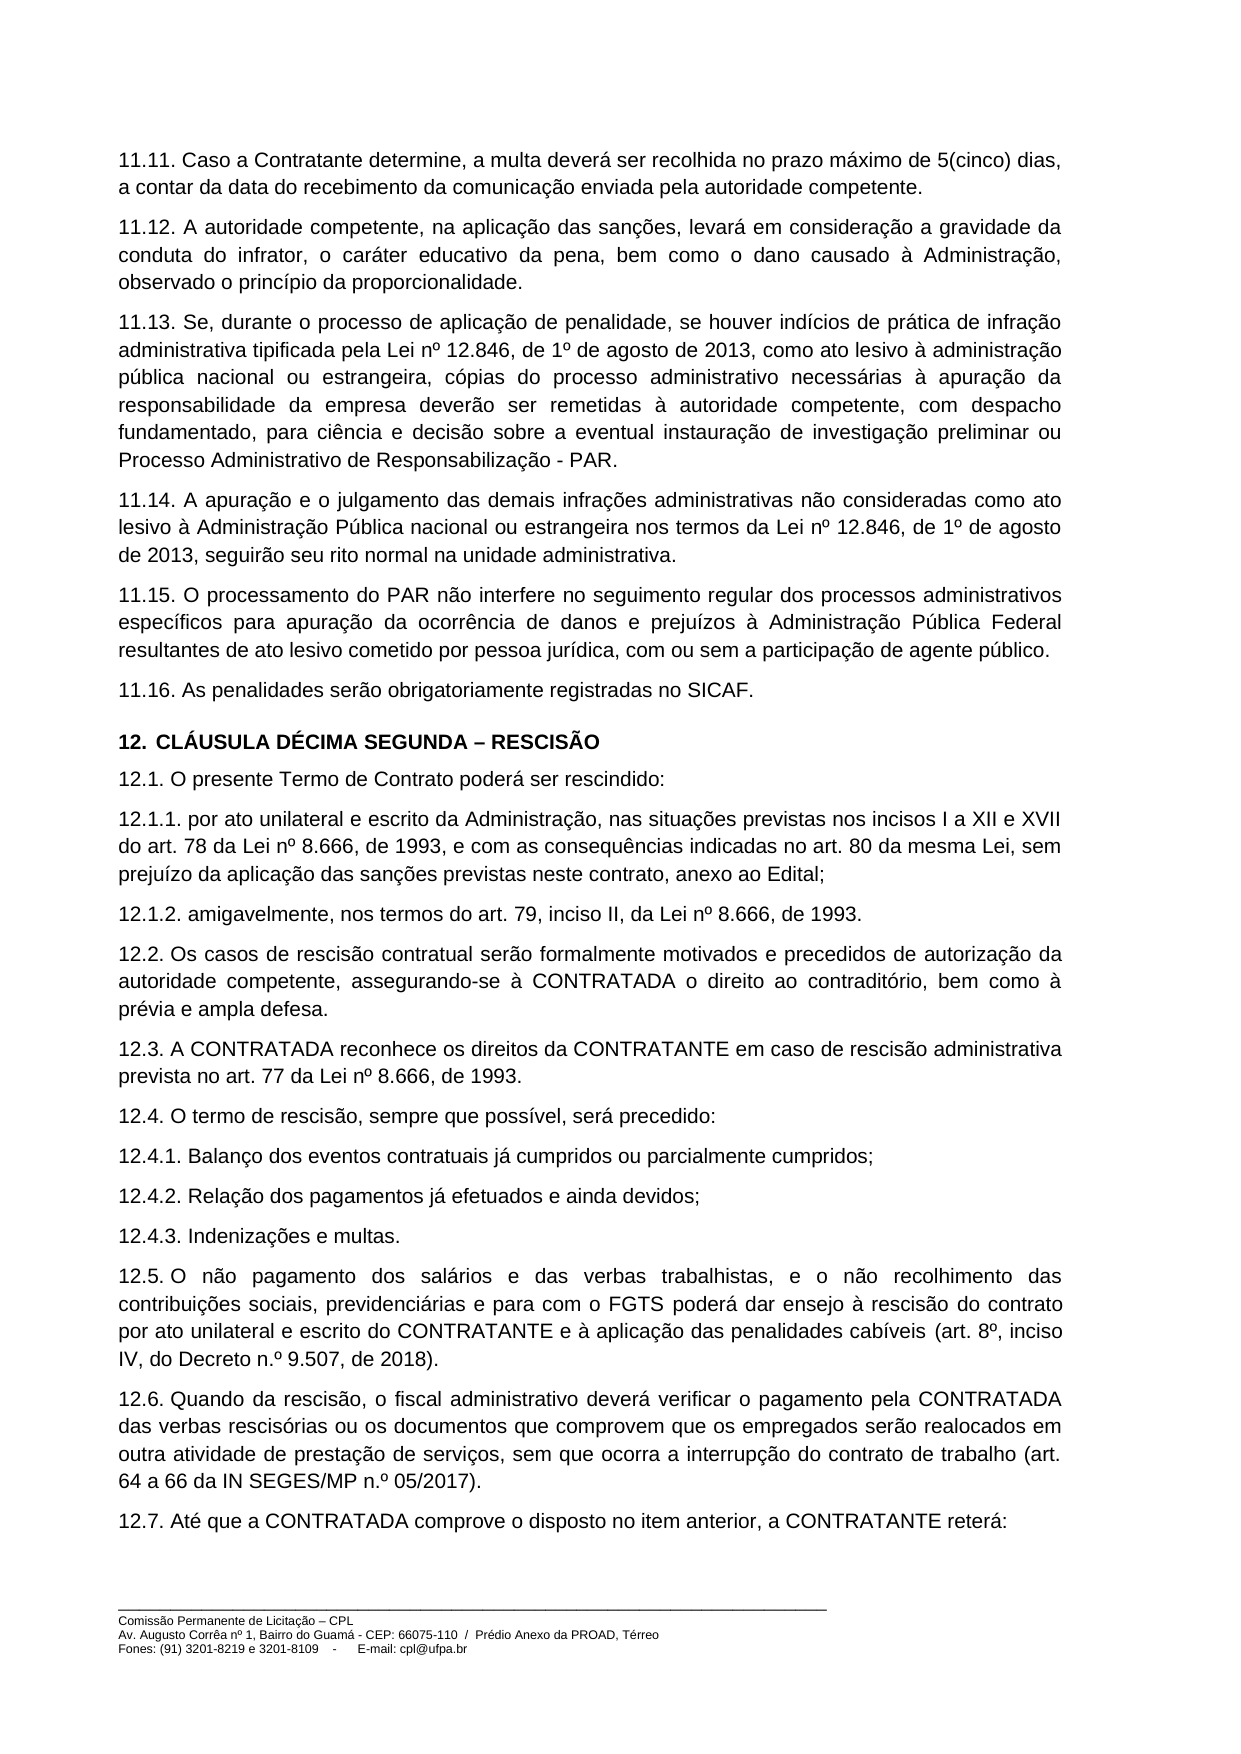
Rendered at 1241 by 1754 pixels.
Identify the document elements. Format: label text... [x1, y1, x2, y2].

list Quando da rescisão, o fiscal administrativo deverá verificar o pagamento pela CONTRATADA das verbas rescisórias ou os documentos que comprovem que os empregados serão realocados em outra atividade de prestação de serviços, sem que ocorra a interrupção do contrato de trabalho (art. 64 a 66 da IN SEGES/MP n.º 05/2017). [118, 1387, 1063, 1493]
text 11.13. Se, durante o processo de aplicação de penalidade, se houver indícios de prática de infração administrativa tipificada pela Lei nº 12.846, de 1º de agosto de 2013, como ato lesivo à administração pública nacional ou estrangeira, cópias do processo administrativo necessárias à apuração da responsabilidade da empresa deverão ser remetidas à autoridade competente, com despacho fundamentado, para ciência e decisão sobre a eventual instauração de investigação preliminar ou Processo Administrativo de Responsabilização - PAR. [118, 310, 1063, 472]
text 11.16. As penalidades serão obrigatoriamente registradas no SICAF. [118, 678, 1063, 702]
text 11.15. O processamento do PAR não interfere no seguimento regular dos processos administrativos específicos para apuração da ocorrência de danos e prejuízos à Administração Pública Federal resultantes de ato lesivo cometido por pessoa jurídica, com ou sem a participação de agente público. [118, 583, 1063, 662]
text 11.11. Caso a Contratante determine, a multa deverá ser recolhida no prazo máximo de 5(cinco) dias, a contar da data do recebimento da comunicação enviada pela autoridade competente. [118, 148, 1063, 199]
text CLÁUSULA DÉCIMA SEGUNDA – RESCISÃO [118, 730, 1063, 754]
list por ato unilateral e escrito da Administração, nas situações previstas nos incisos I a XII e XVII do art. 78 da Lei nº 8.666, de 1993, e com as consequências indicadas no art. 80 da mesma Lei, sem prejuízo da aplicação das sanções previstas neste contrato, anexo ao Edital; [118, 807, 1063, 886]
text 11.14. A apuração e o julgamento das demais infrações administrativas não consideradas como ato lesivo à Administração Pública nacional ou estrangeira nos termos da Lei nº 12.846, de 1º de agosto de 2013, seguirão seu rito normal na unidade administrativa. [118, 488, 1063, 567]
list amigavelmente, nos termos do art. 79, inciso II, da Lei nº 8.666, de 1993. [118, 902, 1063, 926]
text 11.12. A autoridade competente, na aplicação das sanções, levará em consideração a gravidade da conduta do infrator, o caráter educativo da pena, bem como o dano causado à Administração, observado o princípio da proporcionalidade. [118, 215, 1063, 294]
list O presente Termo de Contrato poderá ser rescindido: [118, 767, 1063, 791]
list O termo de rescisão, sempre que possível, será precedido: [118, 1104, 1063, 1128]
list Indenizações e multas. [118, 1224, 1063, 1248]
list Balanço dos eventos contratuais já cumpridos ou parcialmente cumpridos; [118, 1144, 1063, 1168]
list Relação dos pagamentos já efetuados e ainda devidos; [118, 1184, 1063, 1208]
list A CONTRATADA reconhece os direitos da CONTRATANTE em caso de rescisão administrativa prevista no art. 77 da Lei nº 8.666, de 1993. [118, 1037, 1063, 1088]
list Os casos de rescisão contratual serão formalmente motivados e precedidos de autorização da autoridade competente, assegurando-se à CONTRATADA o direito ao contraditório, bem como à prévia e ampla defesa. [118, 942, 1063, 1021]
list Até que a CONTRATADA comprove o disposto no item anterior, a CONTRATANTE reterá: [118, 1509, 1063, 1533]
list O não pagamento dos salários e das verbas trabalhistas, e o não recolhimento das contribuições sociais, previdenciárias e para com o FGTS poderá dar ensejo à rescisão do contrato por ato unilateral e escrito do CONTRATANTE e à aplicação das penalidades cabíveis (art. 8º, inciso IV, do Decreto n.º 9.507, de 2018). [118, 1264, 1063, 1371]
